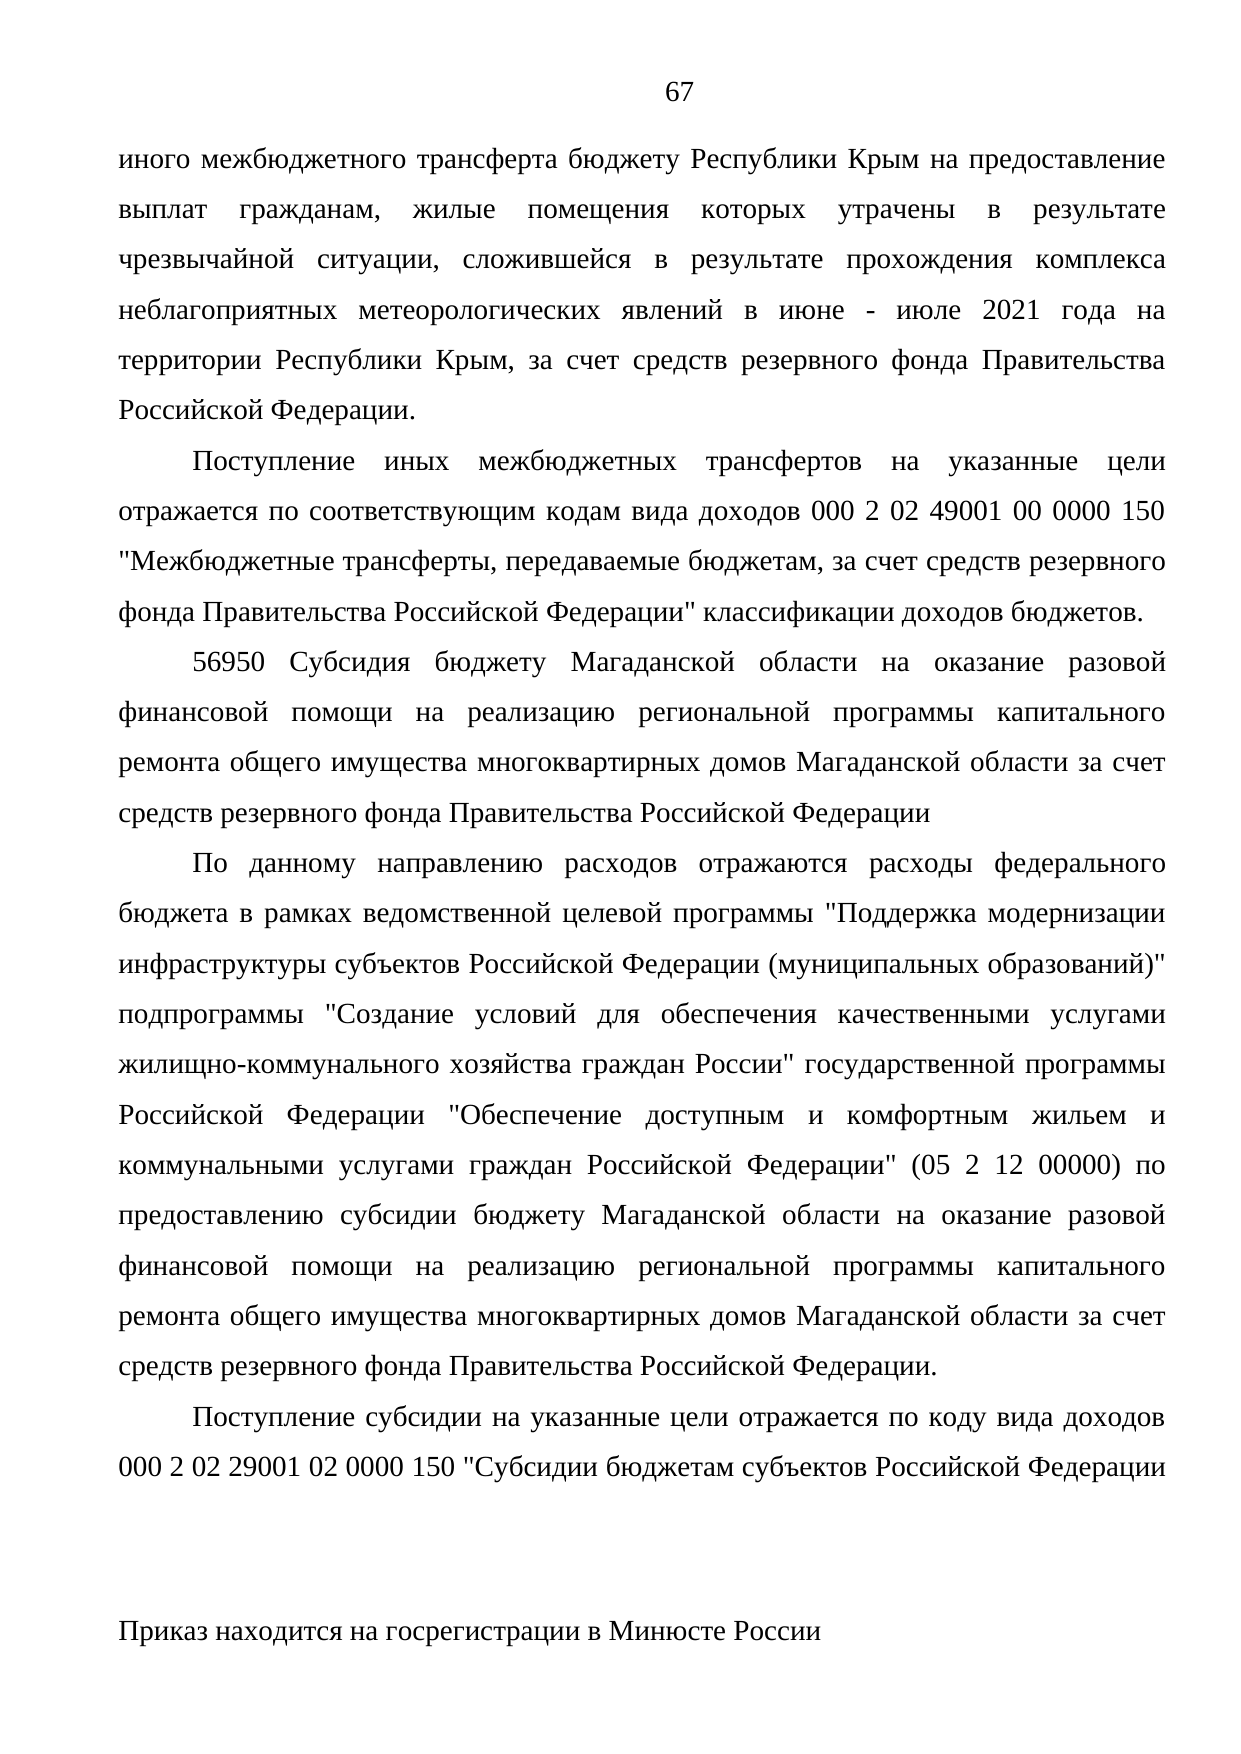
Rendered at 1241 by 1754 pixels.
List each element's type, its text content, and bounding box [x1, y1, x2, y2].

text По данному направлению расходов отражаются расходы федерального бюджета в рамках ведомственной целевой программы "Поддержка модернизации инфраструктуры субъектов Российской Федерации (муниципальных образований)" подпрограммы "Создание условий для обеспечения качественными услугами жилищно-коммунального хозяйства граждан России" государственной программы Российской Федерации "Обеспечение доступным и комфортным жильем и коммунальными услугами граждан Российской Федерации" (05 2 12 00000) по предоставлению субсидии бюджету Магаданской области на оказание разовой финансовой помощи на реализацию региональной программы капитального ремонта общего имущества многоквартирных домов Магаданской области за счет средств резервного фонда Правительства Российской Федерации. [118, 845, 1167, 1382]
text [118, 141, 1167, 426]
text Поступление иных межбюджетных трансфертов на указанные цели отражается по соответствующим кодам вида доходов 000 2 02 49001 00 0000 150 "Межбюджетные трансферты, передаваемые бюджетам, за счет средств резервного фонда Правительства Российской Федерации" классификации доходов бюджетов. [118, 443, 1167, 627]
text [118, 1399, 1167, 1482]
text 56950 Субсидия бюджету Магаданской области на оказание разовой финансовой помощи на реализацию региональной программы капитального ремонта общего имущества многоквартирных домов Магаданской области за счет средств резервного фонда Правительства Российской Федерации [118, 644, 1167, 828]
